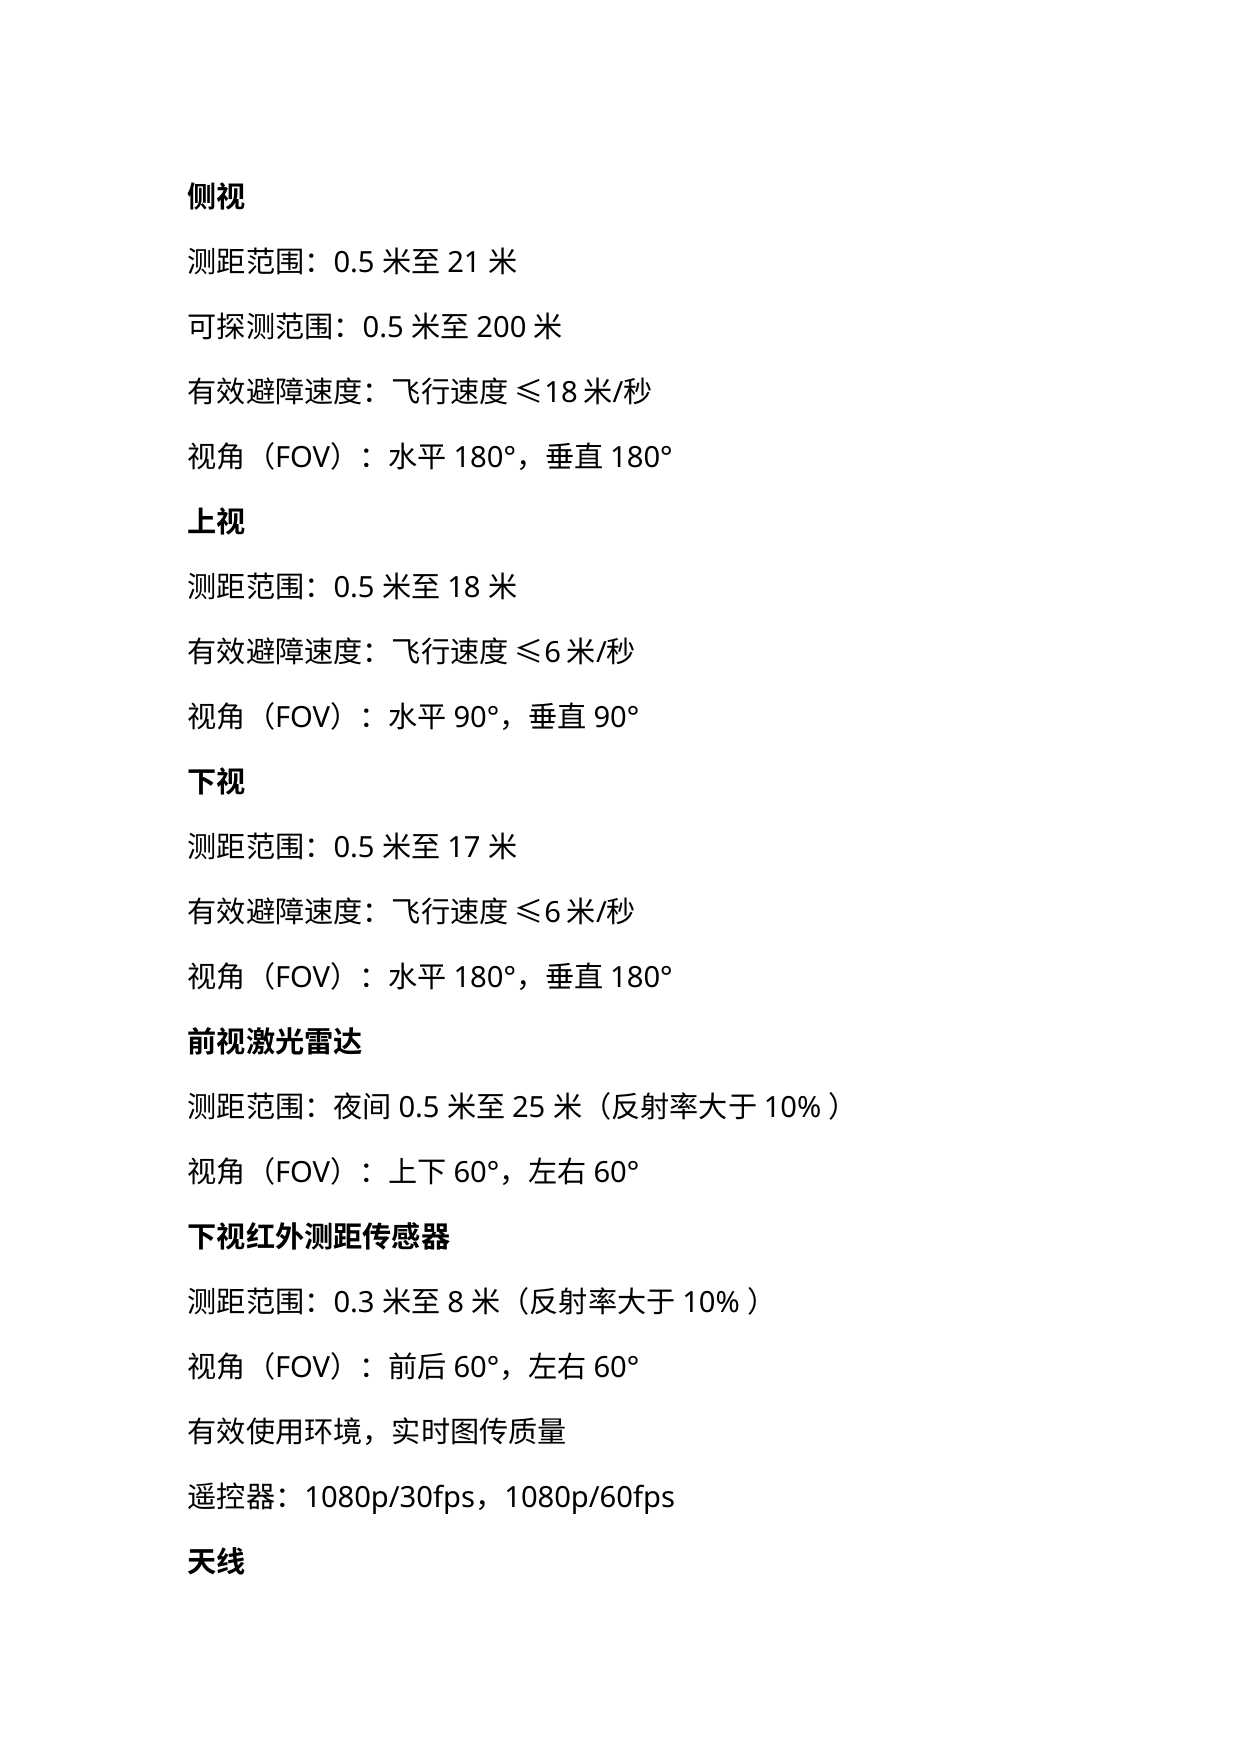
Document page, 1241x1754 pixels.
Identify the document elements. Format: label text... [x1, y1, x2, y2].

text 有效避障速度：飞行速度 ≤18米/秒 [187, 357, 1053, 422]
text 视角（FOV）：水平 180°，垂直 180° [187, 422, 1053, 487]
text 可探测范围：0.5 米至 200 米 [187, 292, 1053, 357]
text 有效避障速度：飞行速度 ≤6米/秒 [187, 877, 1053, 942]
text 测距范围：夜间 0.5 米至 25 米（反射率大于 10% ） [187, 1072, 1053, 1137]
text 下视 [187, 747, 1053, 812]
text 上视 [187, 487, 1053, 552]
text 天线 [187, 1527, 1053, 1592]
text 视角（FOV）：水平 180°，垂直 180° [187, 942, 1053, 1007]
text 测距范围：0.3 米至 8 米（反射率大于 10% ） [187, 1267, 1053, 1332]
text 有效避障速度：飞行速度 ≤6米/秒 [187, 617, 1053, 682]
text 有效使用环境，实时图传质量 [187, 1397, 1053, 1462]
text 视角（FOV）：上下 60°，左右 60° [187, 1137, 1053, 1202]
text 测距范围：0.5 米至 17 米 [187, 812, 1053, 877]
text 下视红外测距传感器 [187, 1202, 1053, 1267]
text 视角（FOV）：水平 90°，垂直 90° [187, 682, 1053, 747]
text 测距范围：0.5 米至 21 米 [187, 227, 1053, 292]
text 前视激光雷达 [187, 1007, 1053, 1072]
text 遥控器：1080p/30fps，1080p/60fps [187, 1462, 1053, 1527]
text 测距范围：0.5 米至 18 米 [187, 552, 1053, 617]
text 侧视 [187, 162, 1053, 227]
text 视角（FOV）：前后 60°，左右 60° [187, 1332, 1053, 1397]
